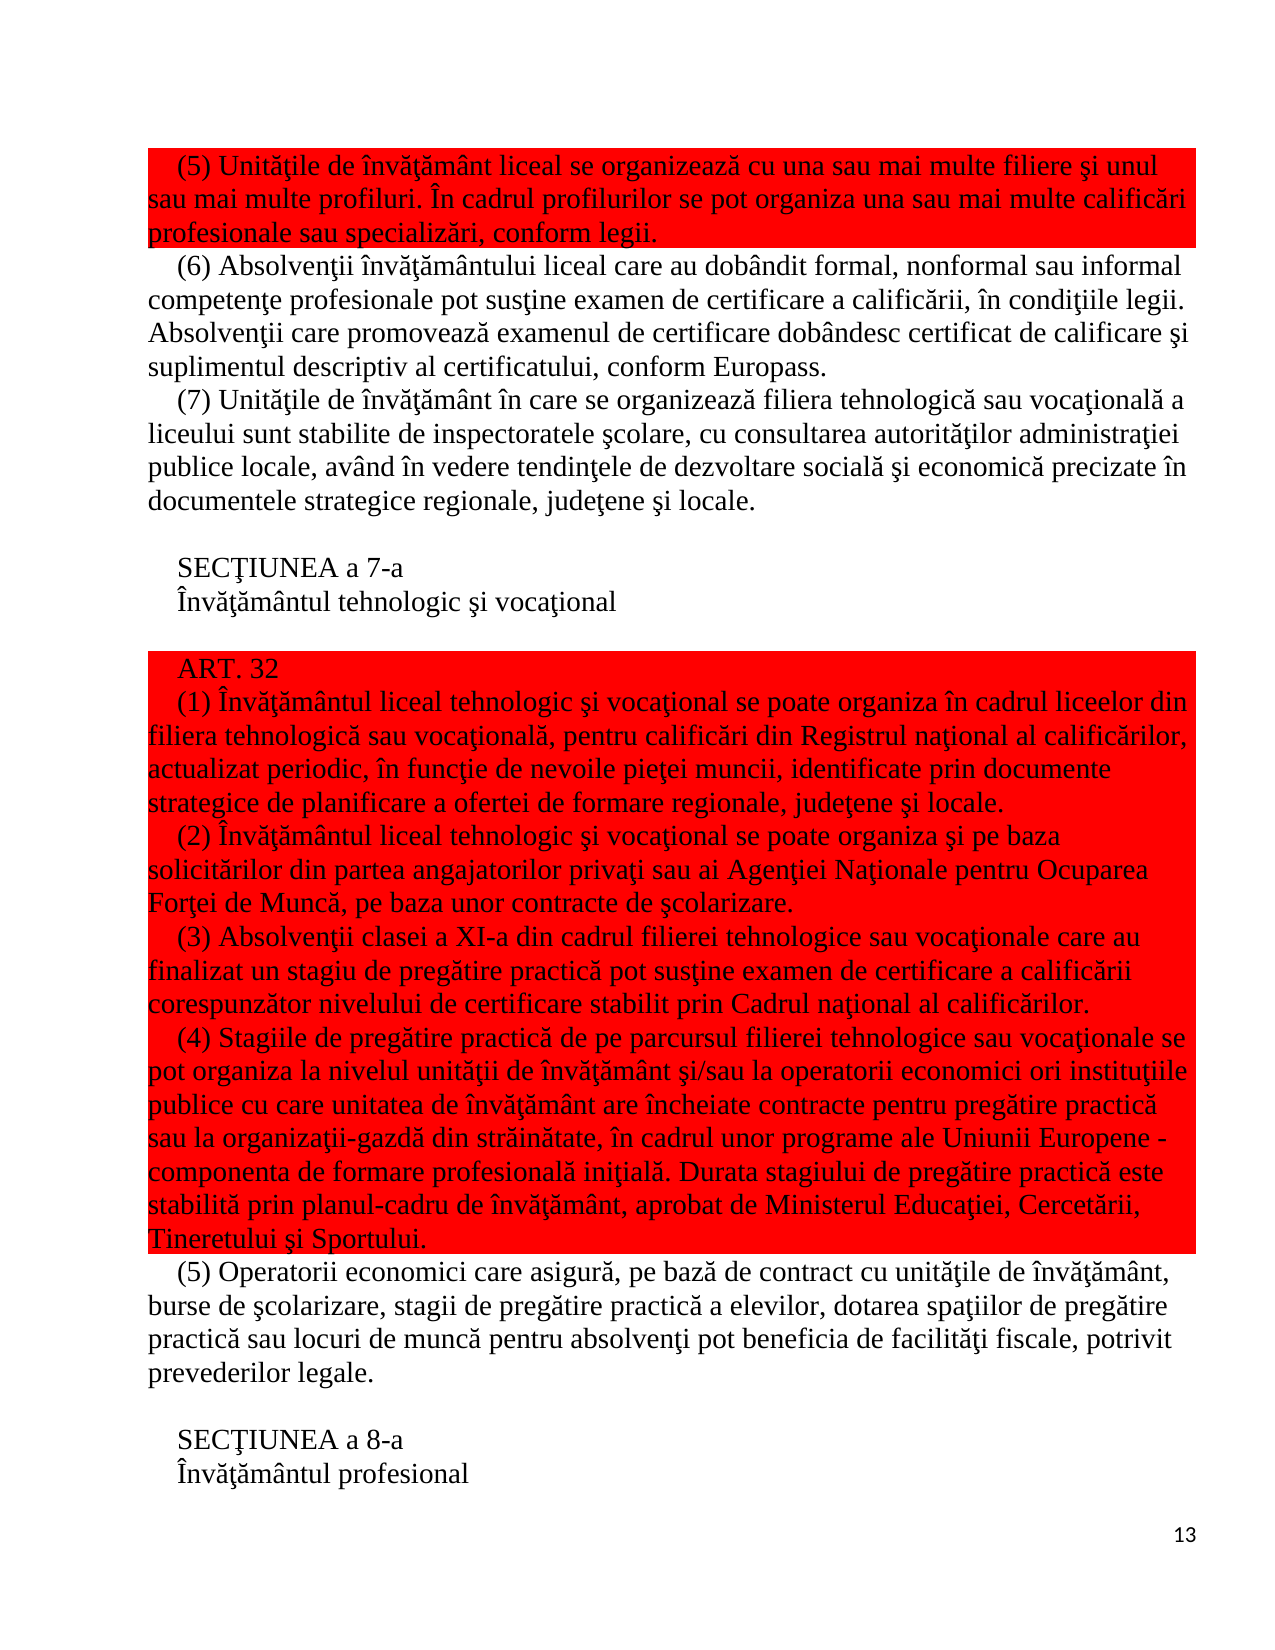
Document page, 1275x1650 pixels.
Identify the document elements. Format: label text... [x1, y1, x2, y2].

text (5) Unităţile de învăţământ liceal se organizează cu una sau mai multe filiere şi unul sau mai multe profiluri. În cadrul profilurilor se pot organiza una sau mai multe calificări profesionale sau specializări, conform legii. [148, 148, 1196, 248]
text SECŢIUNEA a 7-a [148, 550, 1196, 584]
text Învăţământul profesional [148, 1456, 1196, 1489]
text (1) Învăţământul liceal tehnologic şi vocaţional se poate organiza în cadrul liceelor din filiera tehnologică sau vocaţională, pentru calificări din Registrul naţional al calificărilor, actualizat periodic, în funcţie de nevoile pieţei muncii, identificate prin documente strategice de planificare a ofertei de formare regionale, judeţene şi locale. [148, 684, 1196, 818]
text (2) Învăţământul liceal tehnologic şi vocaţional se poate organiza şi pe baza solicitărilor din partea angajatorilor privaţi sau ai Agenţiei Naţionale pentru Ocuparea Forţei de Muncă, pe baza unor contracte de şcolarizare. [148, 818, 1196, 919]
text (3) Absolvenţii clasei a XI-a din cadrul filierei tehnologice sau vocaţionale care au finalizat un stagiu de pregătire practică pot susţine examen de certificare a calificării corespunzător nivelului de certificare stabilit prin Cadrul naţional al calificărilor. [148, 919, 1196, 1020]
text ART. 32 [148, 651, 1196, 684]
text (7) Unităţile de învăţământ în care se organizează filiera tehnologică sau vocaţională a liceului sunt stabilite de inspectoratele şcolare, cu consultarea autorităţilor administraţiei publice locale, având în vedere tendinţele de dezvoltare socială şi economică precizate în documentele strategice regionale, judeţene şi locale. [148, 382, 1196, 517]
text (5) Operatorii economici care asigură, pe bază de contract cu unităţile de învăţământ, burse de şcolarizare, stagii de pregătire practică a elevilor, dotarea spaţiilor de pregătire practică sau locuri de muncă pentru absolvenţi pot beneficia de facilităţi fiscale, potrivit prevederilor legale. [148, 1254, 1196, 1389]
text Învăţământul tehnologic şi vocaţional [148, 584, 1196, 617]
text (4) Stagiile de pregătire practică de pe parcursul filierei tehnologice sau vocaţionale se pot organiza la nivelul unităţii de învăţământ şi/sau la operatorii economici ori instituţiile publice cu care unitatea de învăţământ are încheiate contracte pentru pregătire practică sau la organizaţii-gazdă din străinătate, în cadrul unor programe ale Uniunii Europene - componenta de formare profesională iniţială. Durata stagiului de pregătire practică este stabilită prin planul-cadru de învăţământ, aprobat de Ministerul Educaţiei, Cercetării, Tineretului şi Sportului. [148, 1020, 1196, 1254]
text SECŢIUNEA a 8-a [148, 1422, 1196, 1456]
text (6) Absolvenţii învăţământului liceal care au dobândit formal, nonformal sau informal competenţe profesionale pot susţine examen de certificare a calificării, în condiţiile legii. Absolvenţii care promovează examenul de certificare dobândesc certificat de calificare şi suplimentul descriptiv al certificatului, conform Europass. [148, 248, 1196, 382]
